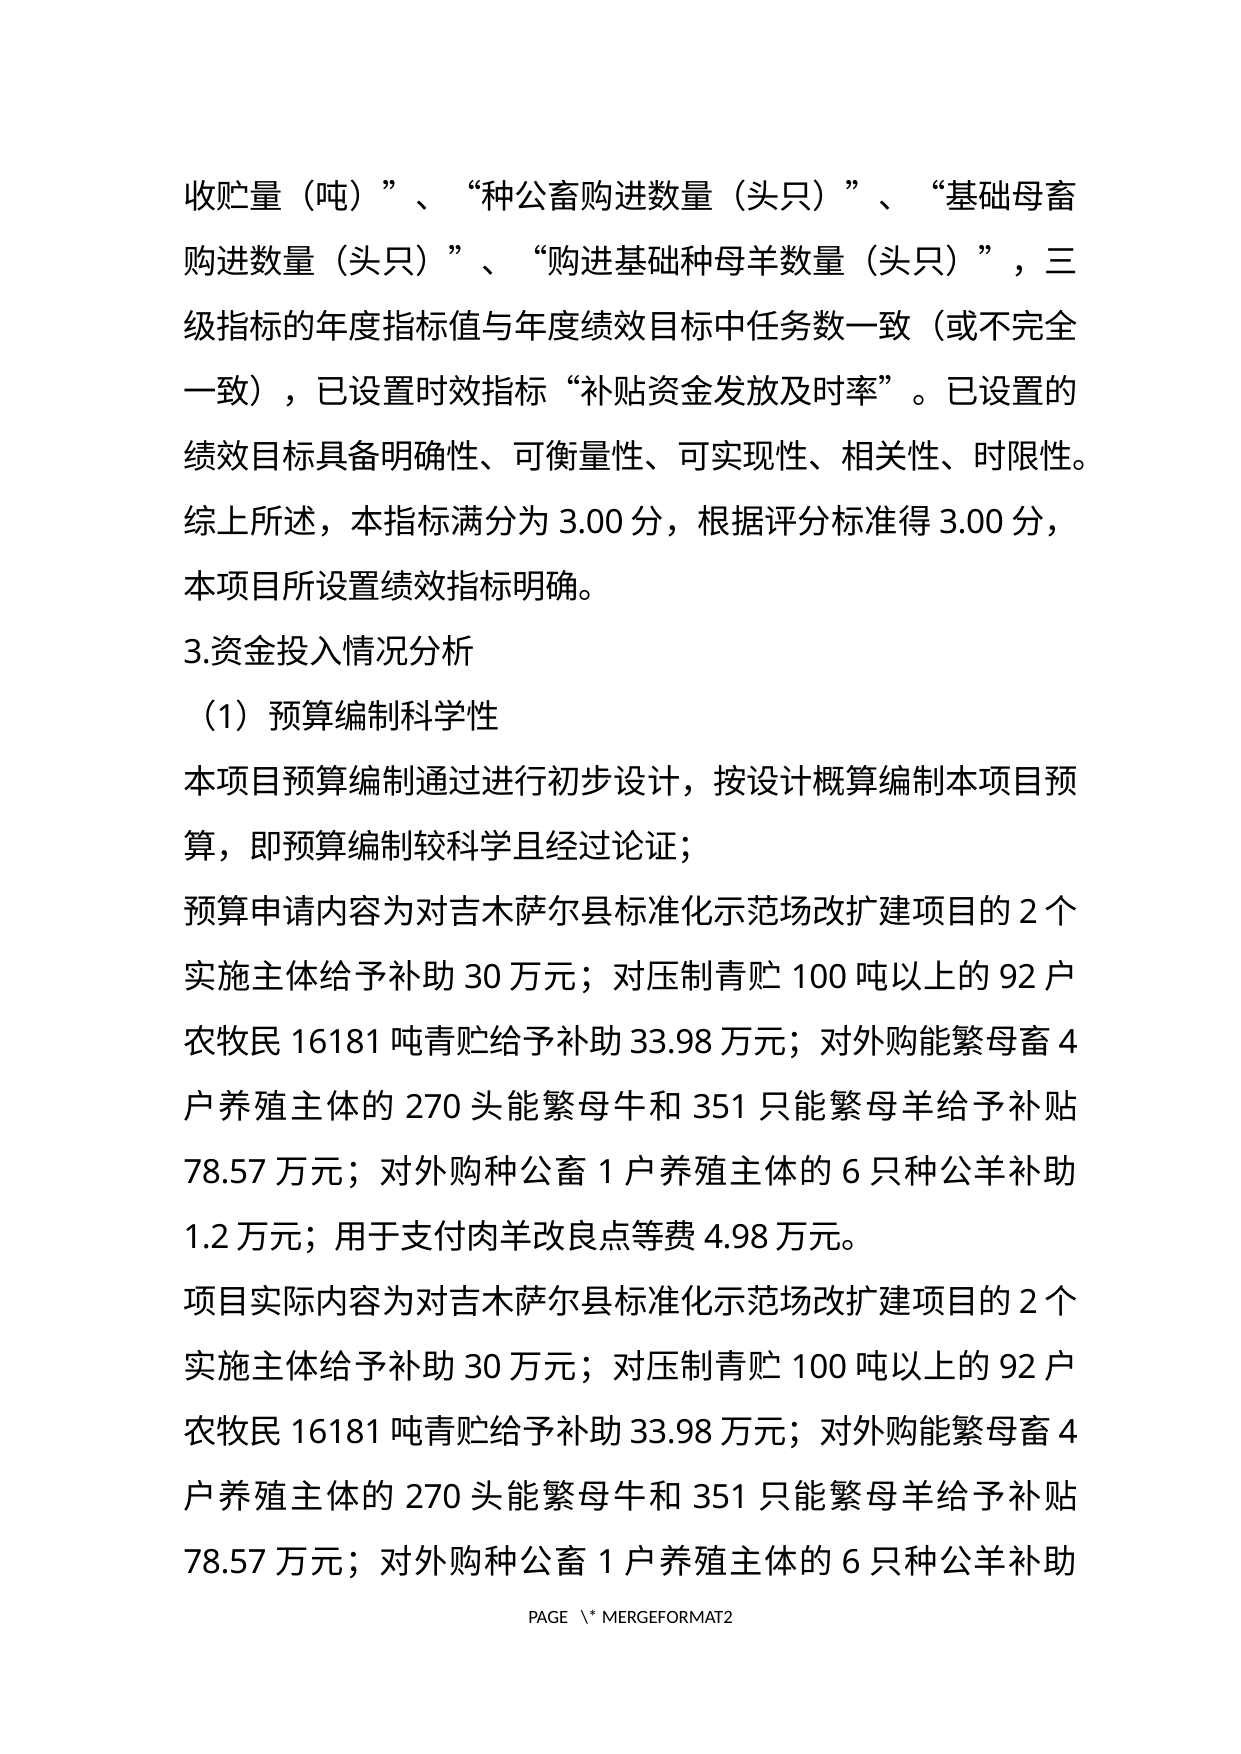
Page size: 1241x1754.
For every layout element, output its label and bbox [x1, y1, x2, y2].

text [183, 162, 1078, 1592]
